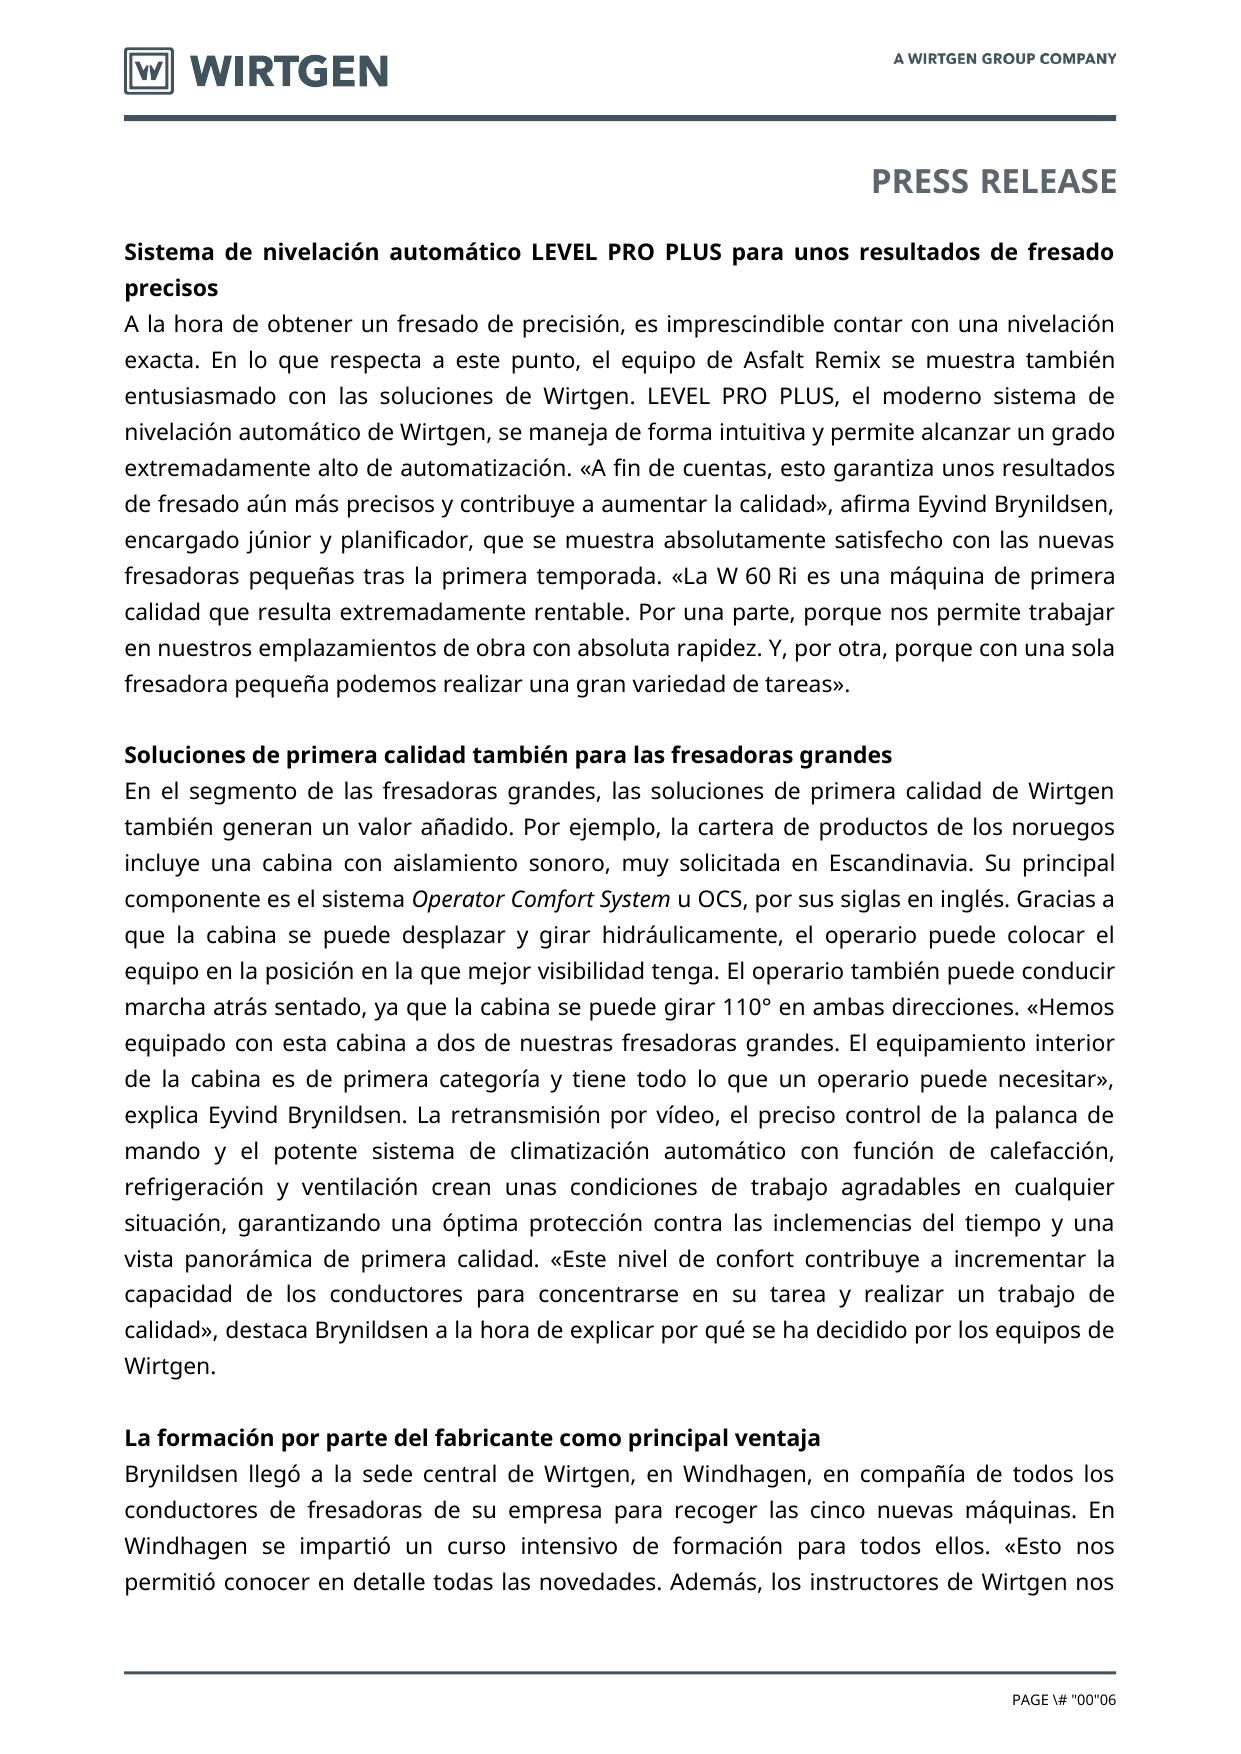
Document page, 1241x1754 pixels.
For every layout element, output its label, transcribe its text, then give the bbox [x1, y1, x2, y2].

text La formación por parte del fabricante como principal ventaja [124, 1422, 1116, 1453]
text Soluciones de primera calidad también para las fresadoras grandes [124, 739, 1116, 771]
text Sistema de nivelación automático LEVEL PRO PLUS para unos resultados de fresado precisos [124, 236, 1116, 303]
text En el segmento de las fresadoras grandes, las soluciones de primera calidad de Wirtgen también generan un valor añadido. Por ejemplo, la cartera de productos de los noruegos incluye una cabina con aislamiento sonoro, muy solicitada en Escandinavia. Su principal componente es el sistema Operator Comfort System u OCS, por sus siglas en inglés. Gracias a que la cabina se puede desplazar y girar hidráulicamente, el operario puede colocar el equipo en la posición en la que mejor visibilidad tenga. El operario también puede conducir marcha atrás sentado, ya que la cabina se puede girar 110° en ambas direcciones. «Hemos equipado con esta cabina a dos de nuestras fresadoras grandes. El equipamiento interior de la cabina es de primera categoría y tiene todo lo que un operario puede necesitar», explica Eyvind Brynildsen. La retransmisión por vídeo, el preciso control de la palanca de mando y el potente sistema de climatización automático con función de calefacción, refrigeración y ventilación crean unas condiciones de trabajo agradables en cualquier situación, garantizando una óptima protección contra las inclemencias del tiempo y una vista panorámica de primera calidad. «Este nivel de confort contribuye a incrementar la capacidad de los conductores para concentrarse en su tarea y realizar un trabajo de calidad», destaca Brynildsen a la hora de explicar por qué se ha decidido por los equipos de Wirtgen. [124, 775, 1116, 1382]
picture [893, 53, 1117, 64]
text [124, 1458, 1116, 1597]
text A la hora de obtener un fresado de precisión, es imprescindible contar con una nivelación exacta. En lo que respecta a este punto, el equipo de Asfalt Remix se muestra también entusiasmado con las soluciones de Wirtgen. LEVEL PRO PLUS, el moderno sistema de nivelación automático de Wirtgen, se maneja de forma intuitiva y permite alcanzar un grado extremadamente alto de automatización. «A fin de cuentas, esto garantiza unos resultados de fresado aún más precisos y contribuye a aumentar la calidad», afirma Eyvind Brynildsen, encargado júnior y planificador, que se muestra absolutamente satisfecho con las nuevas fresadoras pequeñas tras la primera temporada. «La W 60 Ri es una máquina de primera calidad que resulta extremadamente rentable. Por una parte, porque nos permite trabajar en nuestros emplazamientos de obra con absoluta rapidez. Y, por otra, porque con una sola fresadora pequeña podemos realizar una gran variedad de tareas». [124, 308, 1116, 699]
